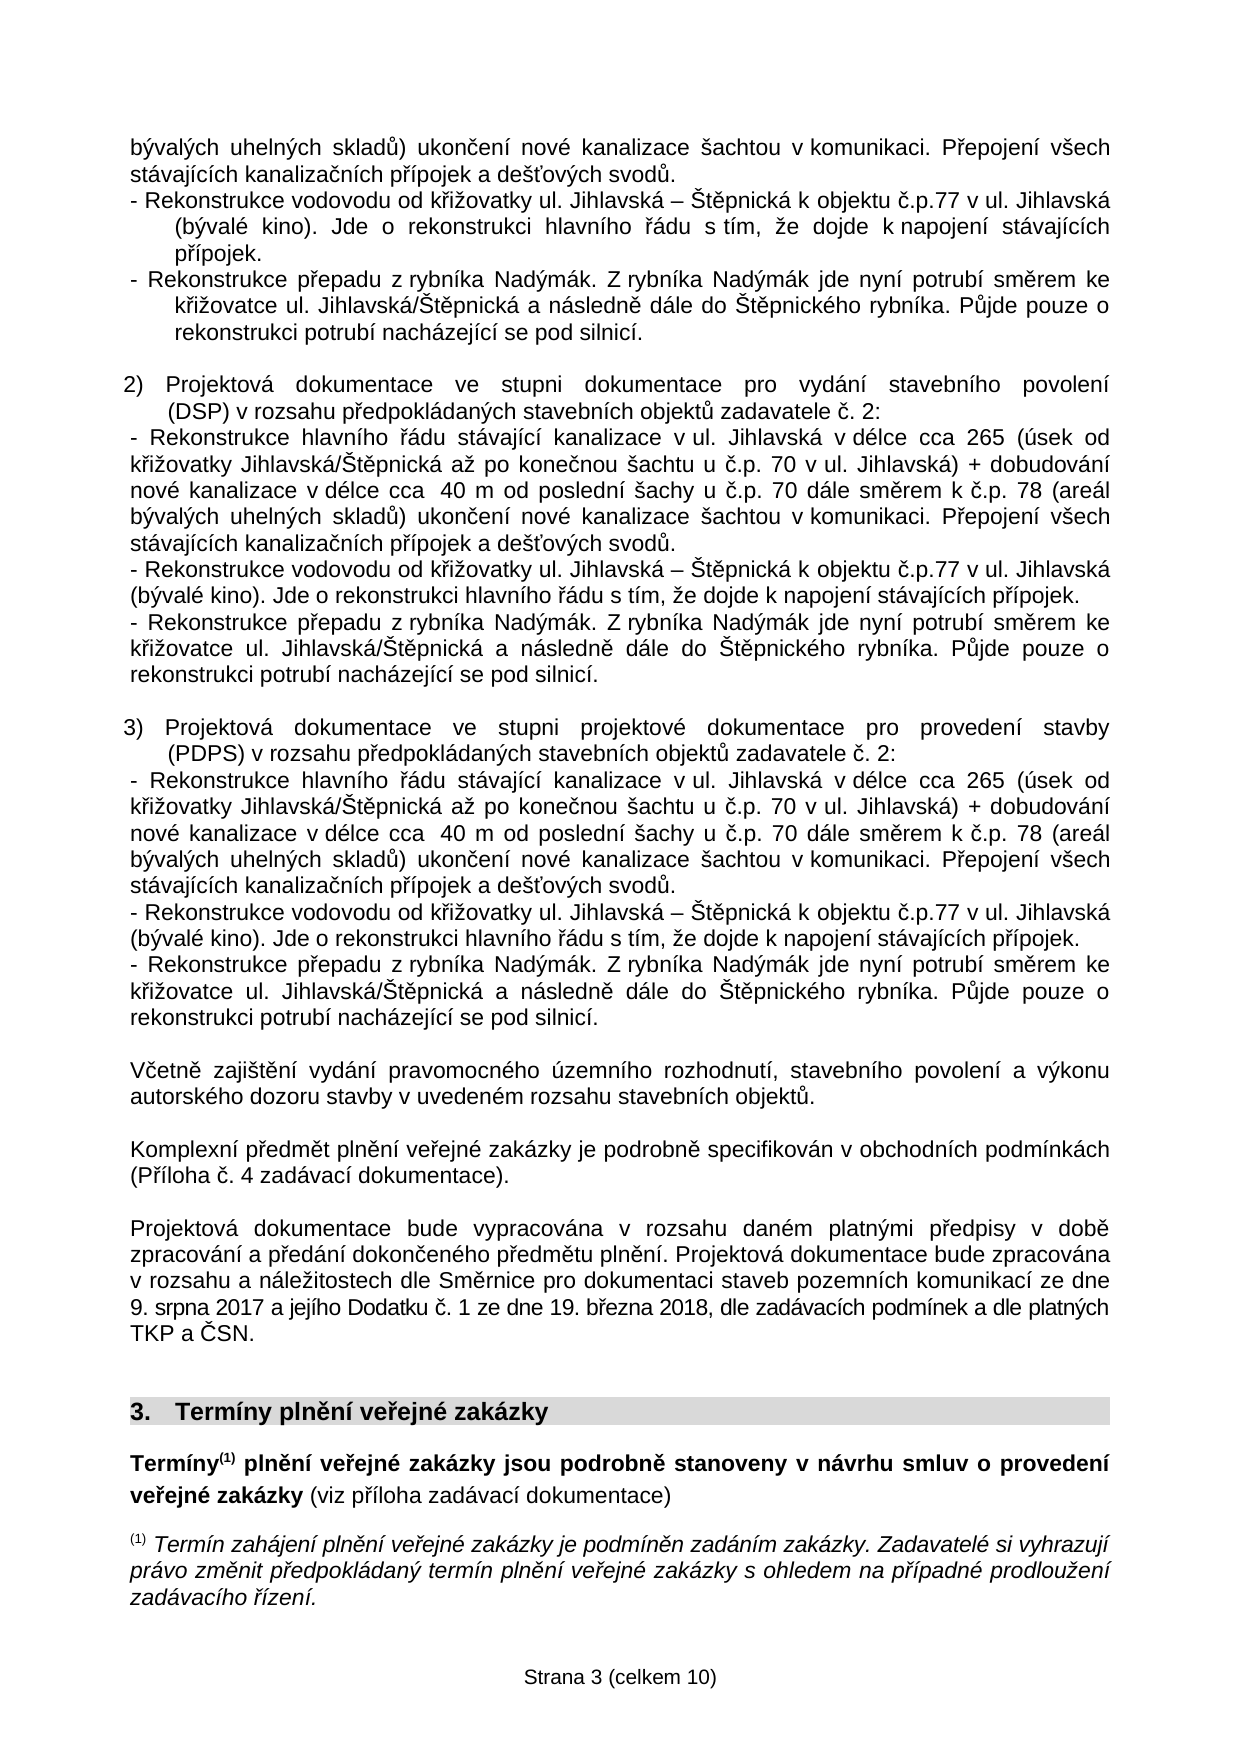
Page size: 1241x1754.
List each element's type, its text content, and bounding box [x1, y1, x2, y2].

text (1) Termín zahájení plnění veřejné zakázky je podmíněn zadáním zakázky. Zadavatelé si vyhrazují právo změnit předpokládaný termín plnění veřejné zakázky s ohledem na případné prodloužení zadávacího řízení. [130, 1531, 1110, 1610]
text - Rekonstrukce vodovodu od křižovatky ul. Jihlavská – Štěpnická k objektu č.p.77 v ul. Jihlavská (bývalé kino). Jde o rekonstrukci hlavního řádu s tím, že dojde k napojení stávajících přípojek. [130, 556, 1110, 609]
text - Rekonstrukce přepadu z rybníka Nadýmák. Z rybníka Nadýmák jde nyní potrubí směrem ke křižovatce ul. Jihlavská/Štěpnická a následně dále do Štěpnického rybníka. Půjde pouze o rekonstrukci potrubí nacházející se pod silnicí. [130, 266, 1110, 345]
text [130, 134, 1110, 187]
text - Rekonstrukce přepadu z rybníka Nadýmák. Z rybníka Nadýmák jde nyní potrubí směrem ke křižovatce ul. Jihlavská/Štěpnická a následně dále do Štěpnického rybníka. Půjde pouze o rekonstrukci potrubí nacházející se pod silnicí. [130, 951, 1110, 1030]
subtitle Termíny plnění veřejné zakázky [130, 1397, 1110, 1425]
text - Rekonstrukce vodovodu od křižovatky ul. Jihlavská – Štěpnická k objektu č.p.77 v ul. Jihlavská (bývalé kino). Jde o rekonstrukci hlavního řádu s tím, že dojde k napojení stávajících přípojek. [130, 187, 1110, 266]
text - Rekonstrukce přepadu z rybníka Nadýmák. Z rybníka Nadýmák jde nyní potrubí směrem ke křižovatce ul. Jihlavská/Štěpnická a následně dále do Štěpnického rybníka. Půjde pouze o rekonstrukci potrubí nacházející se pod silnicí. [130, 609, 1110, 688]
text - Rekonstrukce vodovodu od křižovatky ul. Jihlavská – Štěpnická k objektu č.p.77 v ul. Jihlavská (bývalé kino). Jde o rekonstrukci hlavního řádu s tím, že dojde k napojení stávajících přípojek. [130, 898, 1110, 951]
text Termíny(1) plnění veřejné zakázky jsou podrobně stanoveny v návrhu smluv o provedení veřejné zakázky (viz příloha zadávací dokumentace) [130, 1450, 1110, 1508]
text Komplexní předmět plnění veřejné zakázky je podrobně specifikován v obchodních podmínkách (Příloha č. 4 zadávací dokumentace). [130, 1136, 1110, 1188]
text 2) Projektová dokumentace ve stupni dokumentace pro vydání stavebního povolení (DSP) v rozsahu předpokládaných stavebních objektů zadavatele č. 2: [123, 371, 1110, 424]
text Projektová dokumentace bude vypracována v rozsahu daném platnými předpisy v době zpracování a předání dokončeného předmětu plnění. Projektová dokumentace bude zpracována v rozsahu a náležitostech dle Směrnice pro dokumentaci staveb pozemních komunikací ze dne 9. srpna 2017 a jejího Dodatku č. 1 ze dne 19. března 2018, dle zadávacích podmínek a dle platných TKP a ČSN. [130, 1215, 1110, 1347]
text Včetně zajištění vydání pravomocného územního rozhodnutí, stavebního povolení a výkonu autorského dozoru stavby v uvedeném rozsahu stavebních objektů. [130, 1057, 1110, 1109]
text 3) Projektová dokumentace ve stupni projektové dokumentace pro provedení stavby (PDPS) v rozsahu předpokládaných stavebních objektů zadavatele č. 2: [123, 714, 1110, 767]
